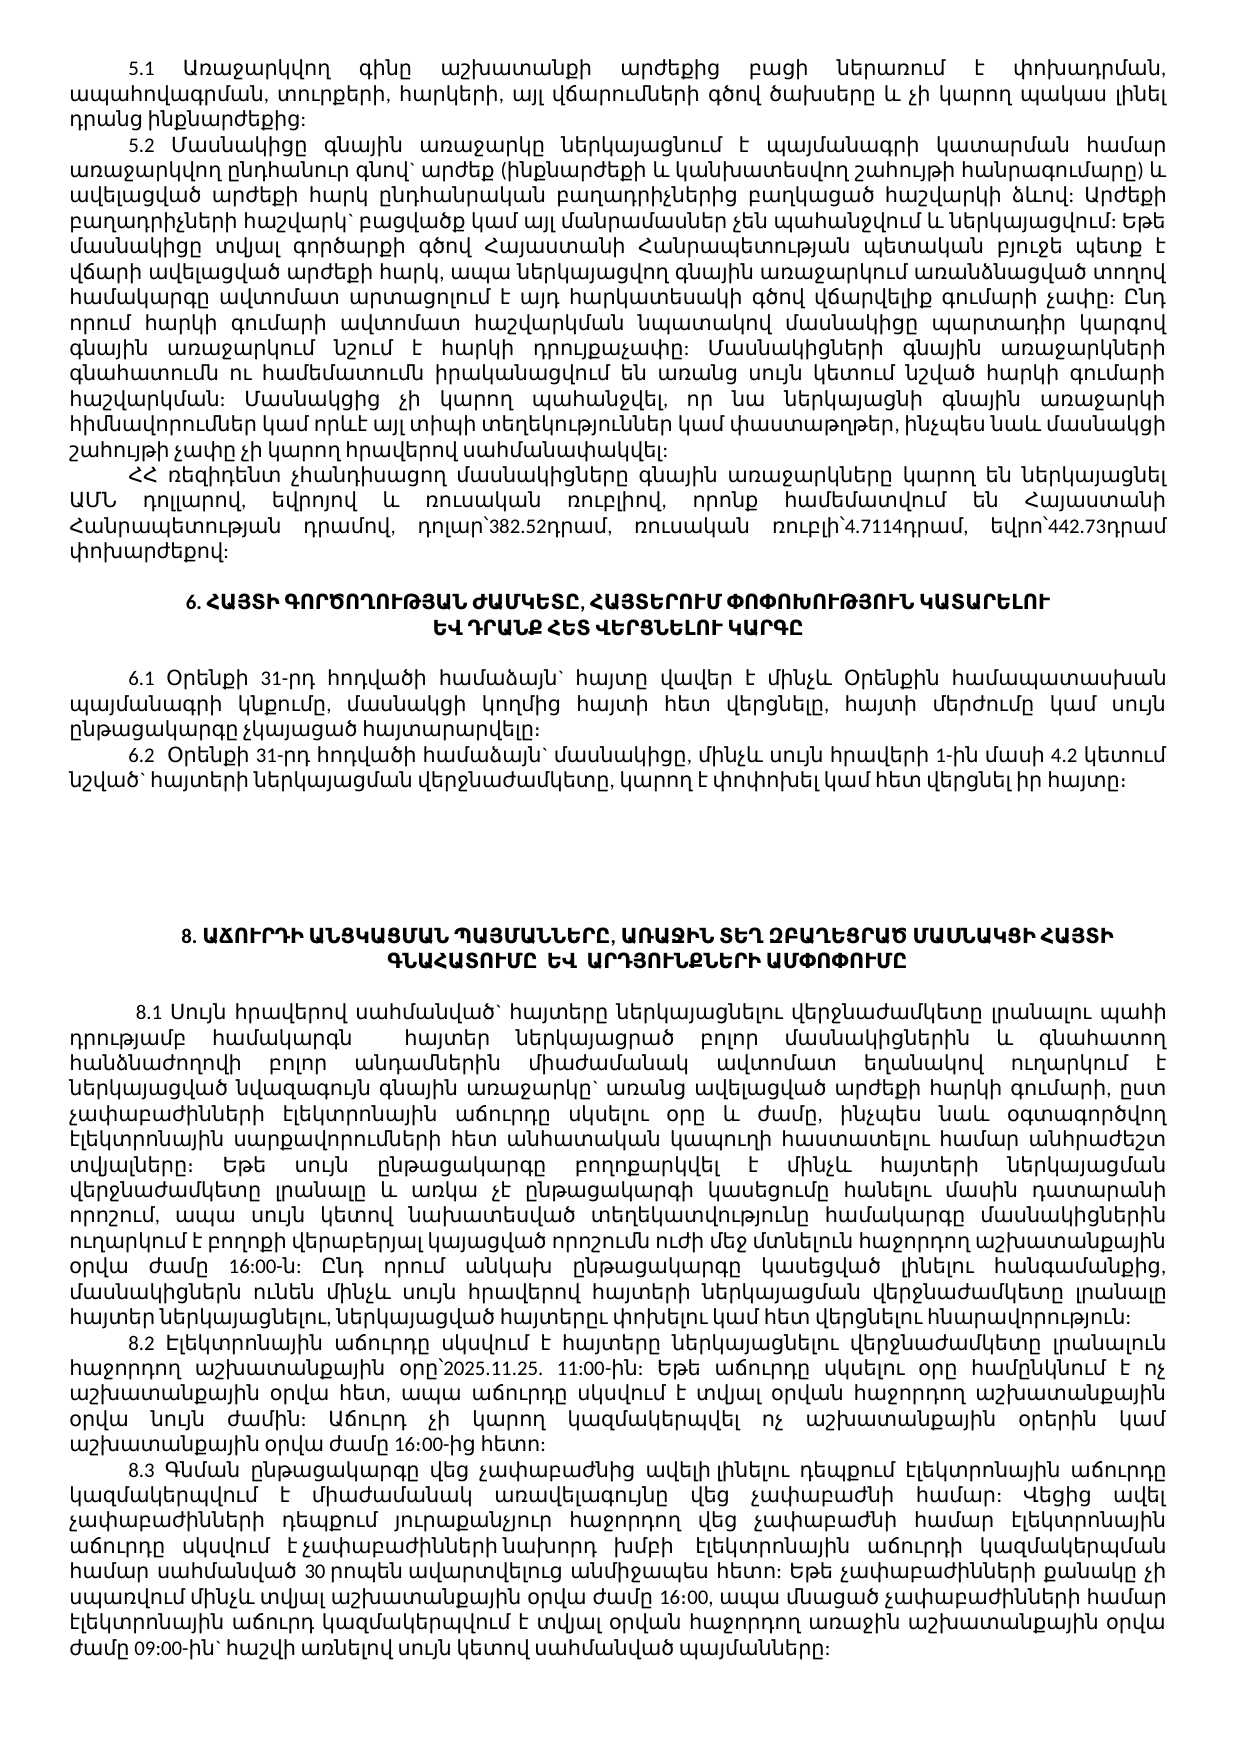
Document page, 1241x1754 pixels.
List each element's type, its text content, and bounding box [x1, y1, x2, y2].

text 8.1 Սույն հրավերով սահմանված` հայտերը ներկայացնելու վերջնաժամկետը լրանալու պահի դրությամբ համակարգն հայտեր ներկայացրած բոլոր մասնակիցներին և գնահատող հանձնաժողովի բոլոր անդամներին միաժամանակ ավտոմատ եղանակով ուղարկում է ներկայացված նվազագույն գնային առաջարկը` առանց ավելացված արժեքի հարկի գումարի, ըստ չափաբաժինների էլեկտրոնային աճուրդը սկսելու օրը և ժամը, ինչպես նաև օգտագործվող էլեկտրոնային սարքավորումների հետ անհատական կապուղի հաստատելու համար անհրաժեշտ տվյալները։ Եթե սույն ընթացակարգը բողոքարկվել է մինչև հայտերի ներկայացման վերջնաժամկետը լրանալը և առկա չէ ընթացակարգի կասեցումը հանելու մասին դատարանի որոշում, ապա սույն կետով նախատեսված տեղեկատվությունը համակարգը մասնակիցներին ուղարկում է բողոքի վերաբերյալ կայացված որոշումն ուժի մեջ մտնելուն հաջորդող աշխատանքային օրվա ժամը 16:00-ն: Ընդ որում անկախ ընթացակարգը կասեցված լինելու հանգամանքից, մասնակիցներն ունեն մինչև սույն հրավերով հայտերի ներկայացման վերջնաժամկետը լրանալը հայտեր ներկայացնելու, ներկայացված հայտերըւ փոխելու կամ հետ վերցնելու հնարավորություն: [69, 999, 1167, 1330]
text 6.2 Օրենքի 31-րդ հոդվածի համաձայն` մասնակիցը, մինչև սույն հրավերի 1-ին մասի 4.2 կետում նշված` հայտերի ներկայացման վերջնաժամկետը, կարող է փոփոխել կամ հետ վերցնել իր հայտը։ [69, 742, 1167, 793]
text 6. ՀԱՅՏԻ ԳՈՐԾՈՂՈՒԹՅԱՆ ԺԱՄԿԵՏԸ, ՀԱՅՏԵՐՈՒՄ ՓՈՓՈԽՈՒԹՅՈՒՆ ԿԱՏԱՐԵԼՈՒ [69, 589, 1167, 615]
text 8.3 Գնման ընթացակարգը վեց չափաբաժնից ավելի լինելու դեպքում էլեկտրոնային աճուրդը կազմակերպվում է միաժամանակ առավելագույնը վեց չափաբաժնի համար: Վեցից ավել չափաբաժինների դեպքում յուրաքանչյուր հաջորդող վեց չափաբաժնի համար էլեկտրոնային աճուրդը սկսվում է չափաբաժինների նախորդ խմբի էլեկտրոնային աճուրդի կազմակերպման համար սահմանված 30 րոպեն ավարտվելուց անմիջապես հետո: Եթե չափաբաժինների քանակը չի սպառվում մինչև տվյալ աշխատանքային օրվա ժամը 16։00, ապա մնացած չափաբաժինների համար էլեկտրոնային աճուրդ կազմակերպվում է տվյալ օրվան հաջորդող առաջին աշխատանքային օրվա ժամը 09:00-ին` հաշվի առնելով սույն կետով սահմանված պայմանները: [69, 1457, 1167, 1660]
text 5.2 Մասնակիցը գնային առաջարկը ներկայացնում է պայմանագրի կատարման համար առաջարկվող ընդհանուր գնով` արժեք (ինքնարժեքի և կանխատեսվող շահույթի հանրագումարը) և ավելացված արժեքի հարկ ընդհանրական բաղադրիչներից բաղկացած հաշվարկի ձևով: Արժեքի բաղադրիչների հաշվարկ` բացվածք կամ այլ մանրամասներ չեն պահանջվում և ներկայացվում: Եթե մասնակիցը տվյալ գործարքի գծով Հայաստանի Հանրապետության պետական բյուջե պետք է վճարի ավելացված արժեքի հարկ, ապա ներկայացվող գնային առաջարկում առանձնացված տողով համակարգը ավտոմատ արտացոլում է այդ հարկատեսակի գծով վճարվելիք գումարի չափը: Ընդ որում հարկի գումարի ավտոմատ հաշվարկման նպատակով մասնակիցը պարտադիր կարգով գնային առաջարկում նշում է հարկի դրույքաչափը: Մասնակիցների գնային առաջարկների գնահատումն ու համեմատումն իրականացվում են առանց սույն կետում նշված հարկի գումարի հաշվարկման: Մասնակցից չի կարող պահանջվել, որ նա ներկայացնի գնային առաջարկի հիմնավորումներ կամ որևէ այլ տիպի տեղեկություններ կամ փաստաթղթեր, ինչպես նաև մասնակցի շահույթի չափը չի կարող հրավերով սահմանափակվել: [69, 132, 1167, 462]
text 8.2 Էլեկտրոնային աճուրդը սկսվում է հայտերը ներկայացնելու վերջնաժամկետը լրանալուն հաջորդող աշխատանքային օրը՝2025.11.25. 11:00 -ին: Եթե աճուրդը սկսելու օրը համընկնում է ոչ աշխատանքային օրվա հետ, ապա աճուրդը սկսվում է տվյալ օրվան հաջորդող աշխատանքային օրվա նույն ժամին: Աճուրդ չի կարող կազմակերպվել ոչ աշխատանքային օրերին կամ աշխատանքային օրվա ժամը 16։00-ից հետո: [69, 1330, 1167, 1457]
text ՀՀ ռեզիդենտ չհանդիսացող մասնակիցները գնային առաջարկները կարող են ներկայացնել ԱՄՆ դոլլարով, եվրոյով և ռուսական ռուբլիով, որոնք համեմատվում են Հայաստանի Հանրապետության դրամով, դոլար՝382.52դրամ, ռուսական ռուբլի՝4.7114դրամ, եվրո՝442.73դրամ փոխարժեքով: [69, 462, 1167, 564]
text ԳՆԱՀԱՏՈՒՄԸ ԵՎ ԱՐԴՅՈՒՆՔՆԵՐԻ ԱՄՓՈՓՈՒՄԸ [69, 948, 1167, 974]
text ԵՎ ԴՐԱՆՔ ՀԵՏ ՎԵՐՑՆԵԼՈՒ ԿԱՐԳԸ [69, 615, 1167, 640]
text 6.1 Օրենքի 31-րդ հոդվածի համաձայն` հայտը վավեր է մինչև Օրենքին համապատասխան պայմանագրի կնքումը, մասնակցի կողմից հայտի հետ վերցնելը, հայտի մերժումը կամ սույն ընթացակարգը չկայացած հայտարարվելը։ [69, 666, 1167, 742]
text 5.1 Առաջարկվող գինը աշխատանքի արժեքից բացի ներառում է փոխադրման, ապահովագրման, տուրքերի, հարկերի, այլ վճարումների գծով ծախսերը և չի կարող պակաս լինել դրանց ինքնարժեքից: [69, 56, 1167, 132]
text 8. ԱՃՈՒՐԴԻ ԱՆՑԿԱՑՄԱՆ ՊԱՅՄԱՆՆԵՐԸ, ԱՌԱՋԻՆ ՏԵՂ ԶԲԱՂԵՑՐԱԾ ՄԱՍՆԱԿՑԻ ՀԱՅՏԻ [69, 923, 1167, 948]
